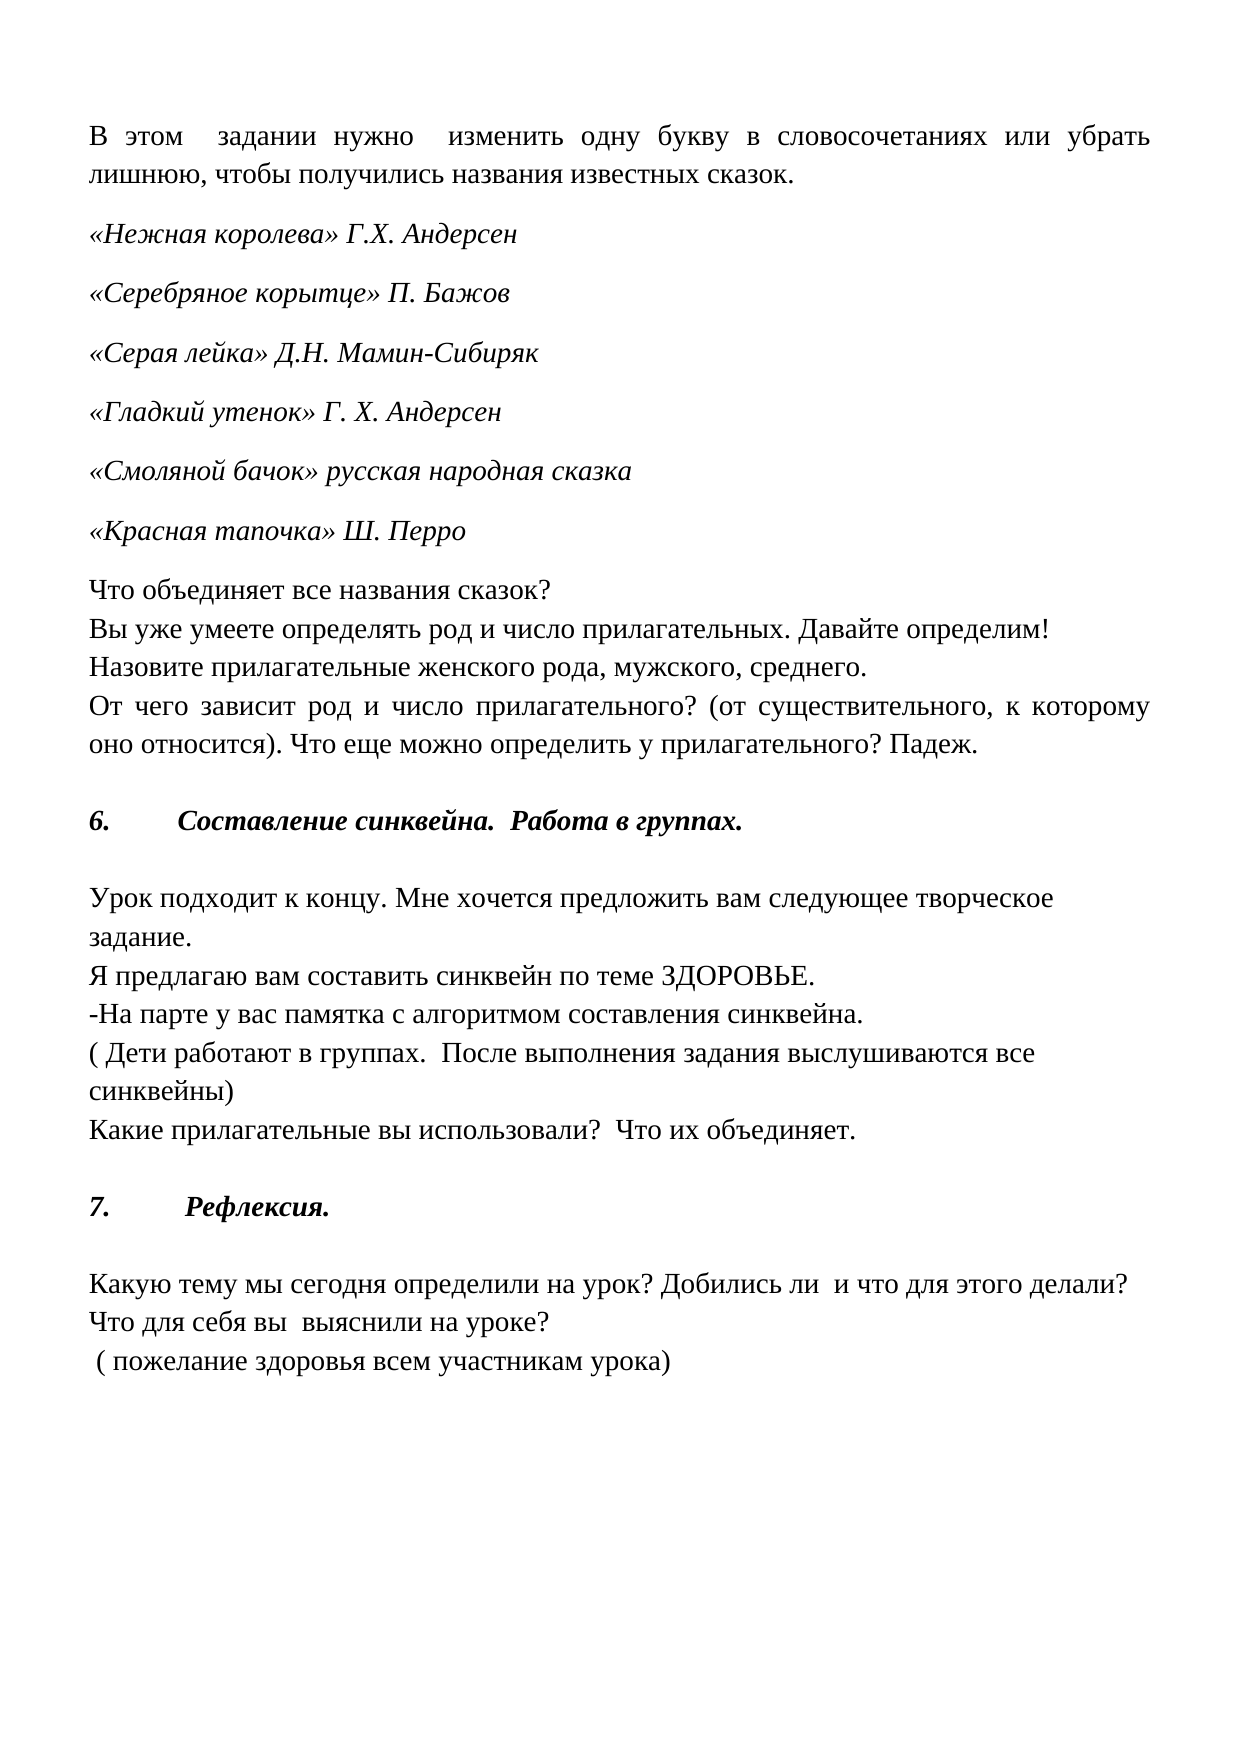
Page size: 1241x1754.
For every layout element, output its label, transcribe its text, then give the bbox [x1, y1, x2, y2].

text Вы уже умеете определять род и число прилагательных. Давайте определим! [88, 611, 1152, 644]
text В этом задании нужно изменить одну букву в словосочетаниях или убрать лишнюю, чтобы получились названия известных сказок. [88, 118, 1152, 190]
list Составление синквейна. Работа в группах. [88, 803, 1152, 837]
text -На парте у вас памятка с алгоритмом составления синквейна. [88, 996, 1152, 1030]
text Какую тему мы сегодня определили на урок? Добились ли и что для этого делали? Что для себя вы выяснили на уроке? [88, 1266, 1152, 1338]
text «Серая лейка» Д.Н. Мамин-Сибиряк [88, 335, 1152, 368]
text Я предлагаю вам составить синквейн по теме ЗДОРОВЬЕ. [88, 958, 1152, 991]
text «Серебряное корытце» П. Бажов [88, 275, 1152, 309]
text ( пожелание здоровья всем участникам урока) [88, 1343, 1152, 1377]
list Рефлексия. [88, 1189, 1152, 1222]
text «Смоляной бачок» русская народная сказка [88, 453, 1152, 487]
text Урок подходит к концу. Мне хочется предложить вам следующее творческое задание. [88, 881, 1152, 953]
text Что объединяет все названия сказок? [88, 572, 1152, 606]
text Какие прилагательные вы использовали? Что их объединяет. [88, 1112, 1152, 1145]
text «Красная тапочка» Ш. Перро [88, 513, 1152, 546]
text «Нежная королева» Г.Х. Андерсен [88, 216, 1152, 249]
text От чего зависит род и число прилагательного? (от существительного, к которому оно относится). Что еще можно определить у прилагательного? Падеж. [88, 688, 1152, 760]
text ( Дети работают в группах. После выполнения задания выслушиваются все синквейны) [88, 1035, 1152, 1107]
text Назовите прилагательные женского рода, мужского, среднего. [88, 649, 1152, 683]
text «Гладкий утенок» Г. Х. Андерсен [88, 394, 1152, 428]
